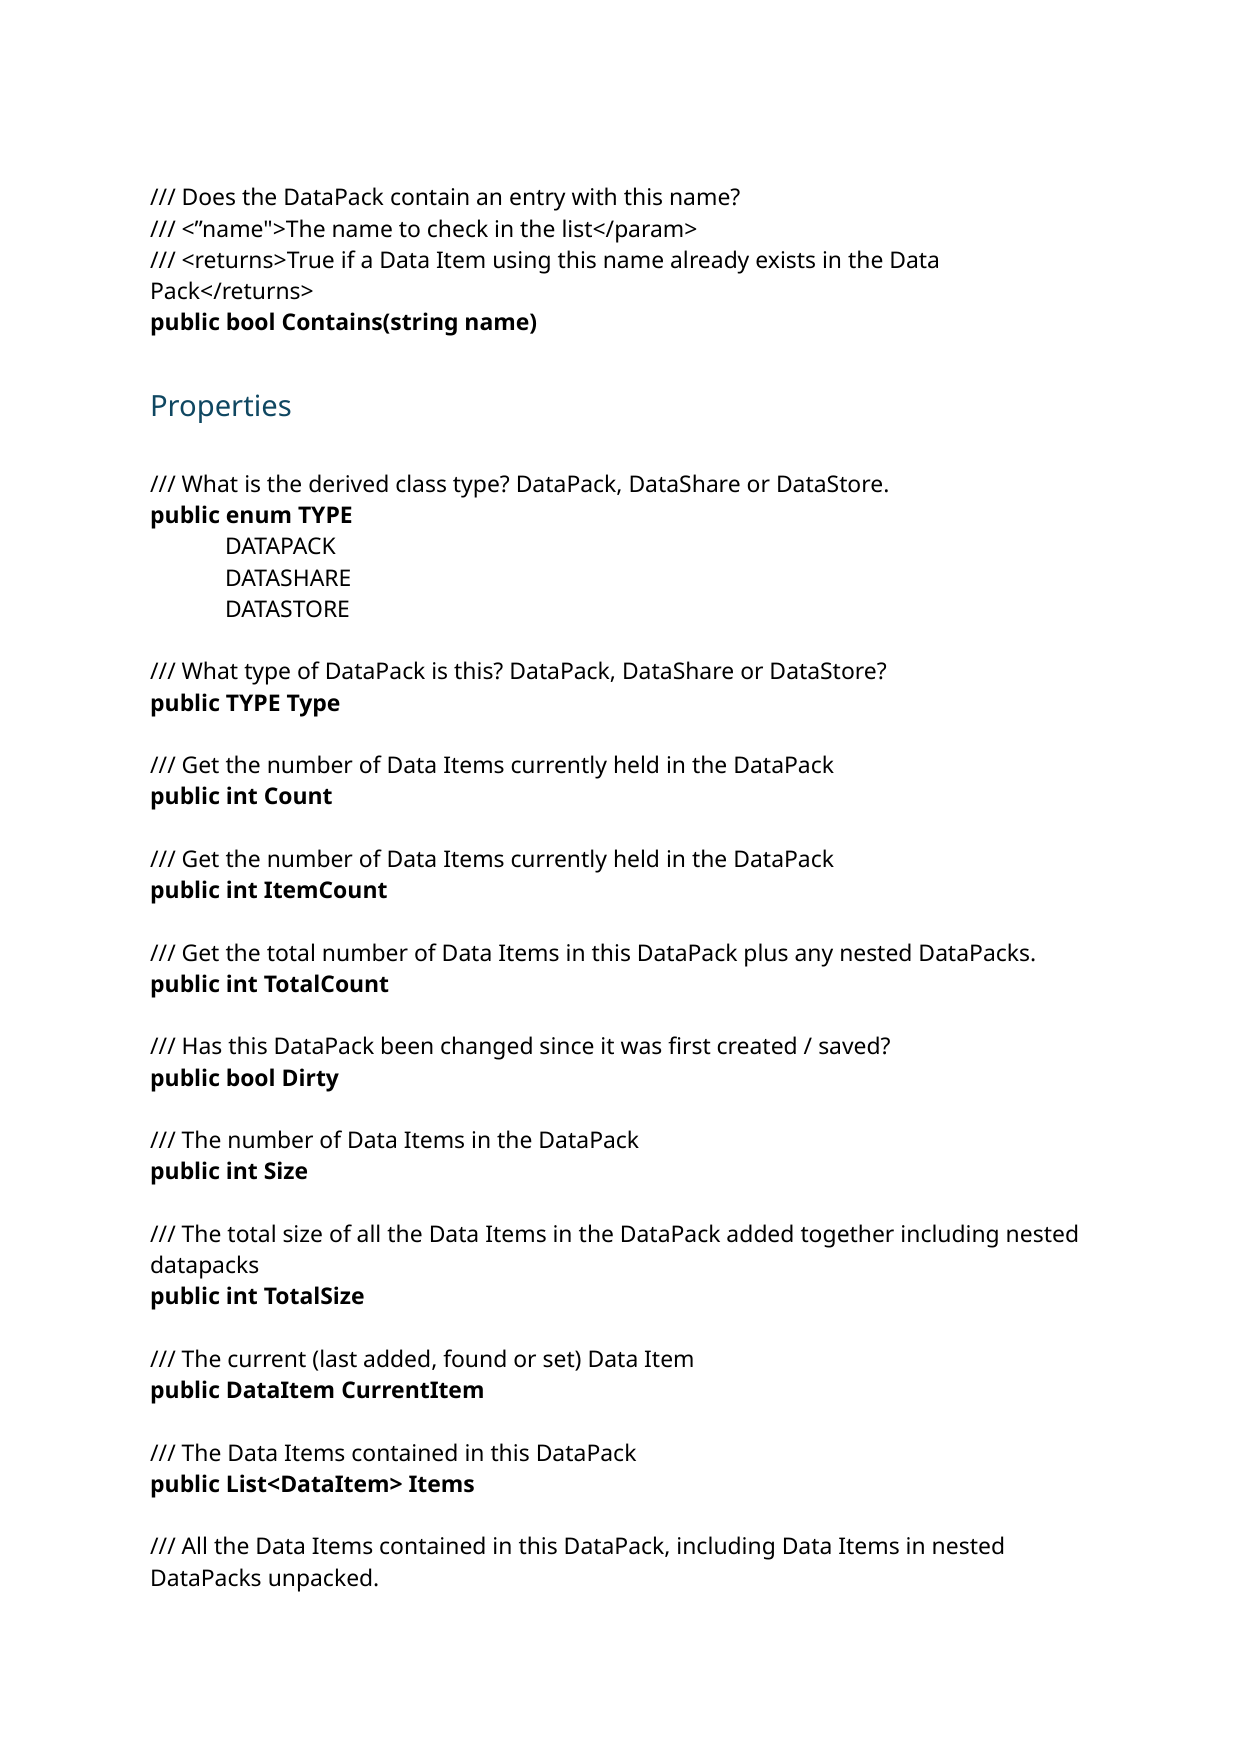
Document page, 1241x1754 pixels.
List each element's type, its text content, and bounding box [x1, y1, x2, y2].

text public int Count [150, 780, 1090, 812]
text /// Get the total number of Data Items in this DataPack plus any nested DataPacks. [150, 937, 1090, 968]
text public int Size [150, 1155, 1090, 1187]
text public bool Dirty [150, 1062, 1090, 1093]
subtitle Properties [150, 385, 1090, 425]
text public enum TYPE [150, 499, 1090, 530]
text DATASTORE [150, 593, 1090, 624]
text public DataItem CurrentItem [150, 1374, 1090, 1405]
text /// All the Data Items contained in this DataPack, including Data Items in nested DataPacks unpacked. [150, 1530, 1090, 1593]
text /// Does the DataPack contain an entry with this name? [150, 181, 1090, 212]
text /// Get the number of Data Items currently held in the DataPack [150, 749, 1090, 780]
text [150, 244, 1090, 306]
text /// What type of DataPack is this? DataPack, DataShare or DataStore? [150, 655, 1090, 687]
text public int TotalSize [150, 1280, 1090, 1312]
text /// <”name">The name to check in the list</param> [150, 212, 1090, 244]
text /// The total size of all the Data Items in the DataPack added together including nested datapacks [150, 1218, 1090, 1280]
text DATASHARE [150, 562, 1090, 593]
text /// What is the derived class type? DataPack, DataShare or DataStore. [150, 468, 1090, 499]
text public int ItemCount [150, 874, 1090, 905]
text /// The Data Items contained in this DataPack [150, 1437, 1090, 1468]
text public List<DataItem> Items [150, 1468, 1090, 1499]
text /// The current (last added, found or set) Data Item [150, 1343, 1090, 1374]
text /// Get the number of Data Items currently held in the DataPack [150, 843, 1090, 874]
text public bool Contains(string name) [150, 306, 1090, 337]
text /// The number of Data Items in the DataPack [150, 1124, 1090, 1155]
text public int TotalCount [150, 968, 1090, 999]
text public TYPE Type [150, 687, 1090, 718]
text /// Has this DataPack been changed since it was first created / saved? [150, 1030, 1090, 1062]
text DATAPACK [150, 530, 1090, 562]
